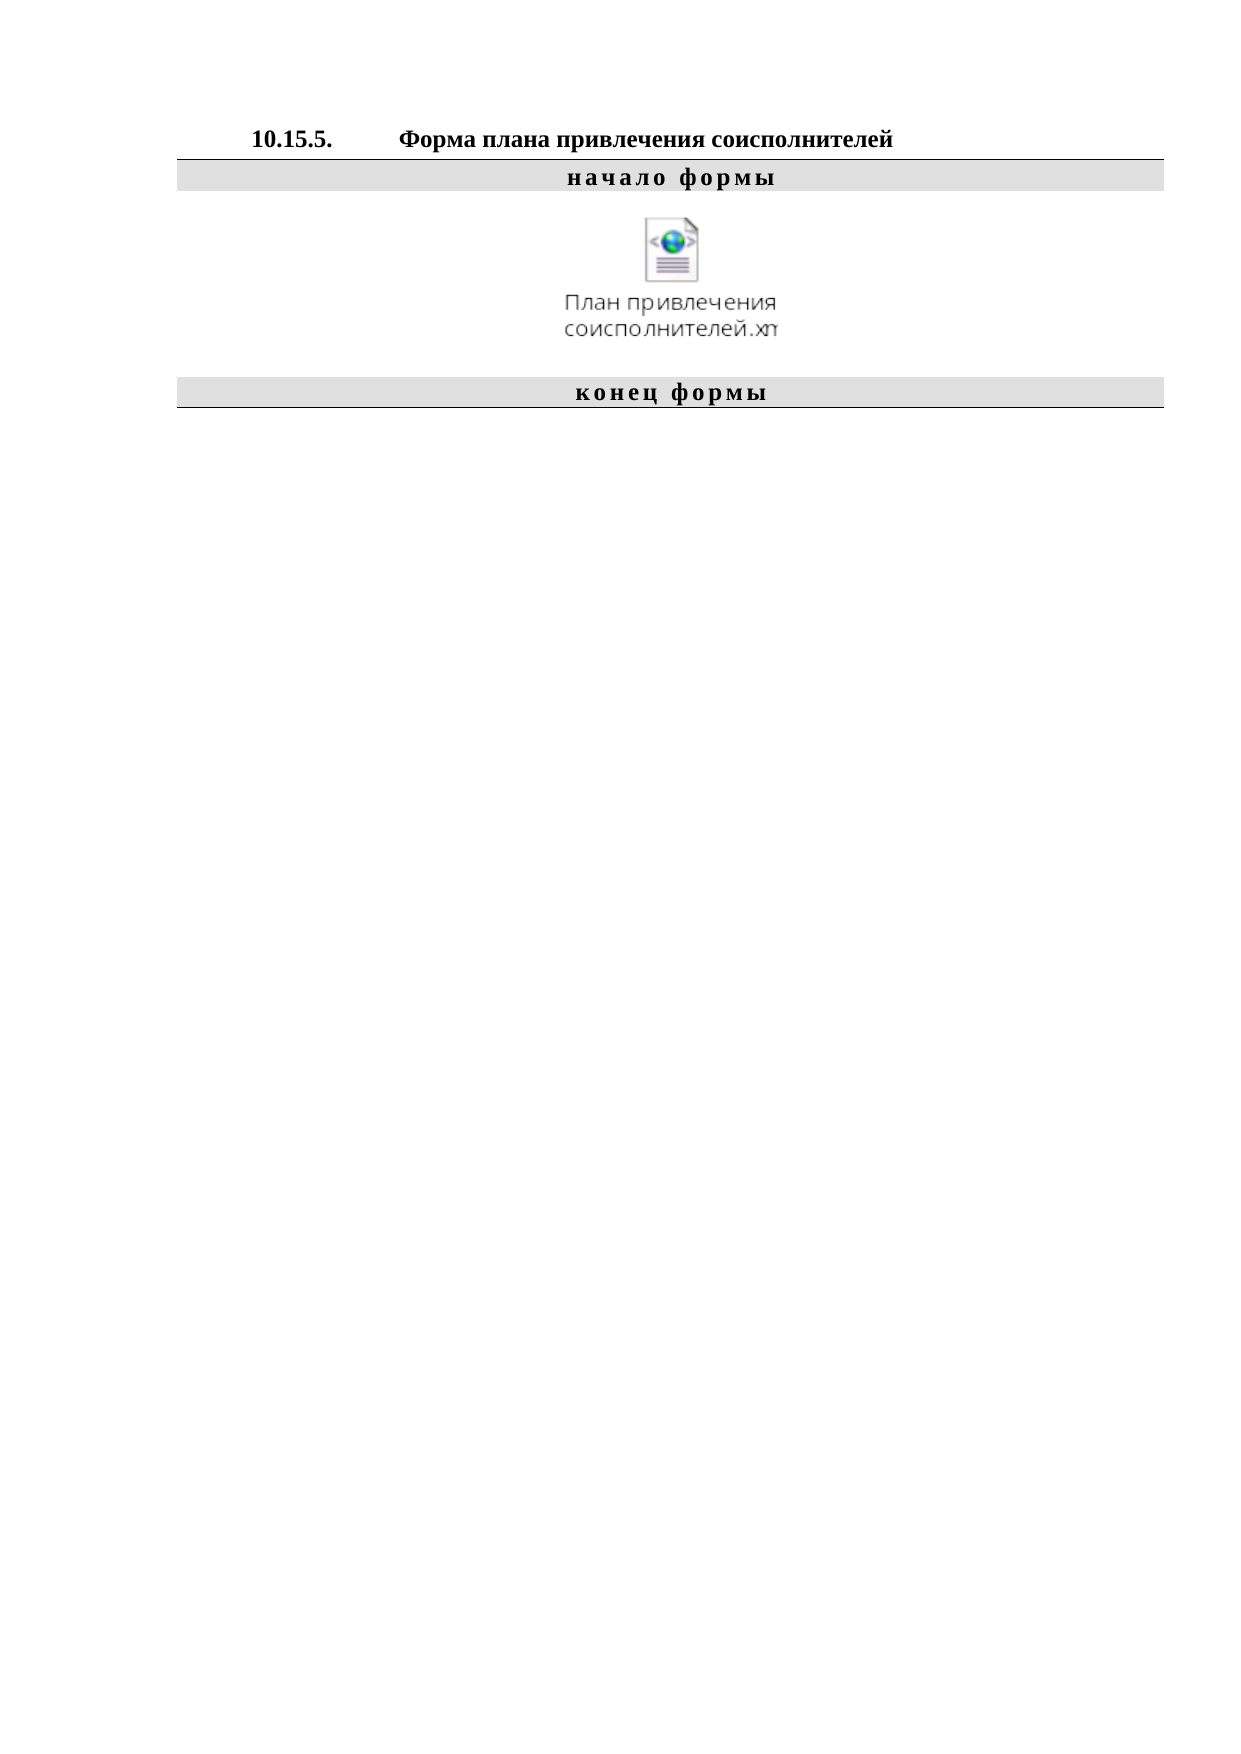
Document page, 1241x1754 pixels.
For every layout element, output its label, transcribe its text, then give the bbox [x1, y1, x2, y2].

text начало формы [177, 160, 1164, 191]
list Форма плана привлечения соисполнителей [177, 124, 1167, 153]
text конец формы [177, 377, 1164, 407]
